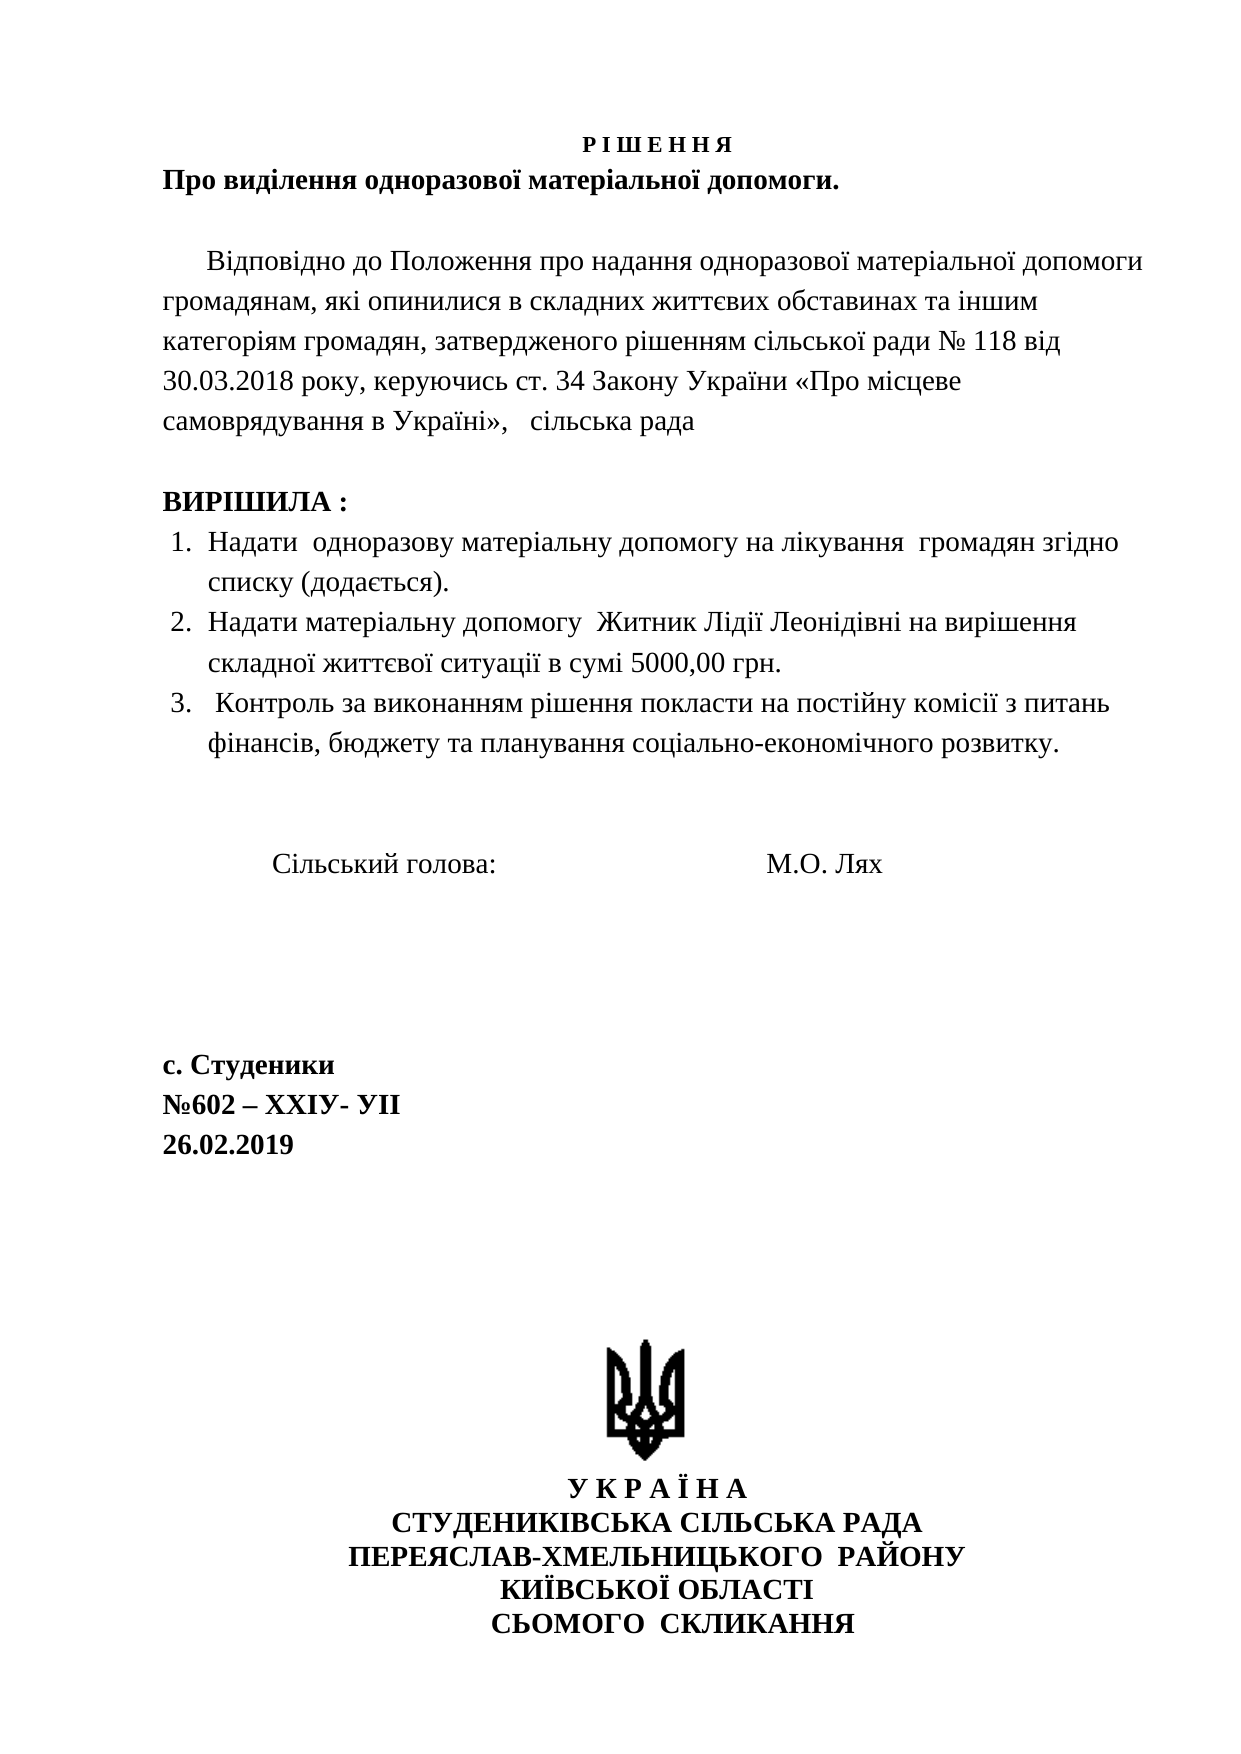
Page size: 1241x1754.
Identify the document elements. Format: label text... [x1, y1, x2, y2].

list Надати одноразову матеріальну допомогу на лікування громадян згідно списку (додається). [170, 524, 1152, 598]
text ВИРІШИЛА : [162, 484, 1152, 517]
text Сільський голова: М.О. Лях [162, 846, 1152, 879]
text Про виділення одноразової матеріальної допомоги. [162, 162, 1152, 196]
list Контроль за виконанням рішення покласти на постійну комісії з питань фінансів, бюджету та планування соціально-економічного розвитку. [170, 685, 1152, 759]
text с. Студеники [162, 1047, 1152, 1080]
text СТУДЕНИКІВСЬКА СІЛЬСЬКА РАДА [162, 1505, 1152, 1539]
list Надати матеріальну допомогу Житник Лідії Леонідівні на вирішення складної життєвої ситуації в сумі 5000,00 грн. [170, 604, 1152, 678]
text СЬОМОГО СКЛИКАННЯ [162, 1606, 1152, 1639]
text У К Р А Ї Н А [162, 1472, 1152, 1505]
text Відповідно до Положення про надання одноразової матеріальної допомоги громадянам, які опинилися в складних життєвих обставинах та іншим категоріям громадян, затвердженого рішенням сільської ради № 118 від 30.03.2018 року, керуючись ст. 34 Закону України «Про місцеве самоврядування в Україні», сільська рада [162, 243, 1152, 437]
text №602 – ХХІУ- УІІ [162, 1087, 1152, 1121]
text 26.02.2019 [162, 1127, 1152, 1161]
text ПЕРЕЯСЛАВ-ХМЕЛЬНИЦЬКОГО РАЙОНУ [162, 1539, 1152, 1572]
picture [593, 1332, 721, 1472]
text КИЇВСЬКОЇ ОБЛАСТІ [162, 1572, 1152, 1606]
text Р І Ш Е Н Н Я [162, 131, 1152, 157]
